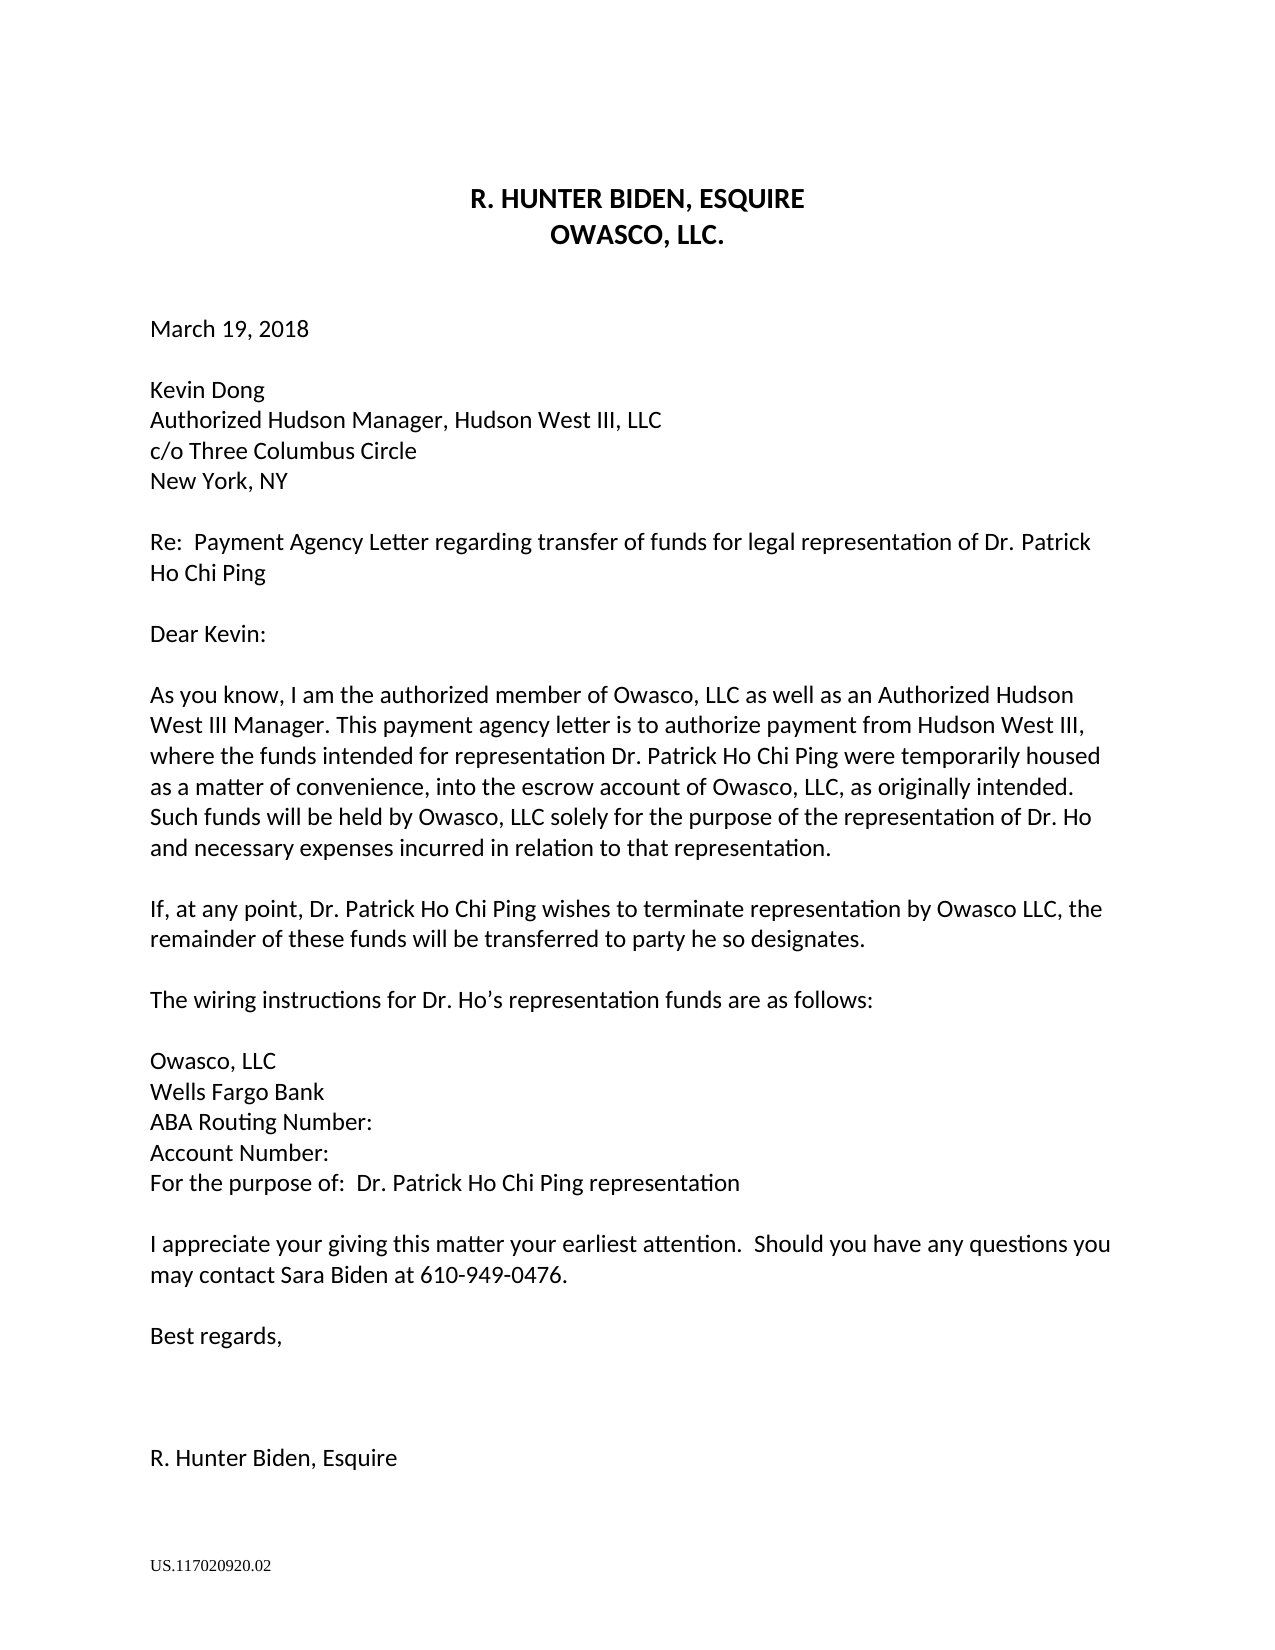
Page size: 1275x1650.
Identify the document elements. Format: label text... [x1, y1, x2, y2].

text Re: Payment Agency Letter regarding transfer of funds for legal representation of Dr. Patrick Ho Chi Ping [150, 526, 1125, 587]
text New York, NY [150, 465, 1125, 496]
text R. Hunter Biden, Esquire [150, 1442, 1125, 1473]
text Kevin Dong [150, 374, 1125, 404]
text Account Number: [150, 1137, 1125, 1167]
text R. HUNTER BIDEN, ESQUIRE [150, 181, 1125, 216]
text Authorized Hudson Manager, Hudson West III, LLC [150, 404, 1125, 435]
text ABA Routing Number: [150, 1106, 1125, 1137]
text OWASCO, LLC. [150, 216, 1125, 252]
text Owasco, LLC [150, 1045, 1125, 1076]
text Best regards, [150, 1320, 1125, 1351]
text If, at any point, Dr. Patrick Ho Chi Ping wishes to terminate representation by Owasco LLC, the remainder of these funds will be transferred to party he so designates. [150, 893, 1125, 954]
text I appreciate your giving this matter your earliest attention. Should you have any questions you may contact Sara Biden at 610-949-0476. [150, 1228, 1125, 1289]
text For the purpose of: Dr. Patrick Ho Chi Ping representation [150, 1167, 1125, 1198]
text c/o Three Columbus Circle [150, 435, 1125, 465]
text As you know, I am the authorized member of Owasco, LLC as well as an Authorized Hudson West III Manager. This payment agency letter is to authorize payment from Hudson West III, where the funds intended for representation Dr. Patrick Ho Chi Ping were temporarily housed as a matter of convenience, into the escrow account of Owasco, LLC, as originally intended. Such funds will be held by Owasco, LLC solely for the purpose of the representation of Dr. Ho and necessary expenses incurred in relation to that representation. [150, 679, 1125, 862]
text Dear Kevin: [150, 618, 1125, 648]
text Wells Fargo Bank [150, 1076, 1125, 1106]
text March 19, 2018 [150, 313, 1125, 343]
text The wiring instructions for Dr. Ho’s representation funds are as follows: [150, 984, 1125, 1015]
